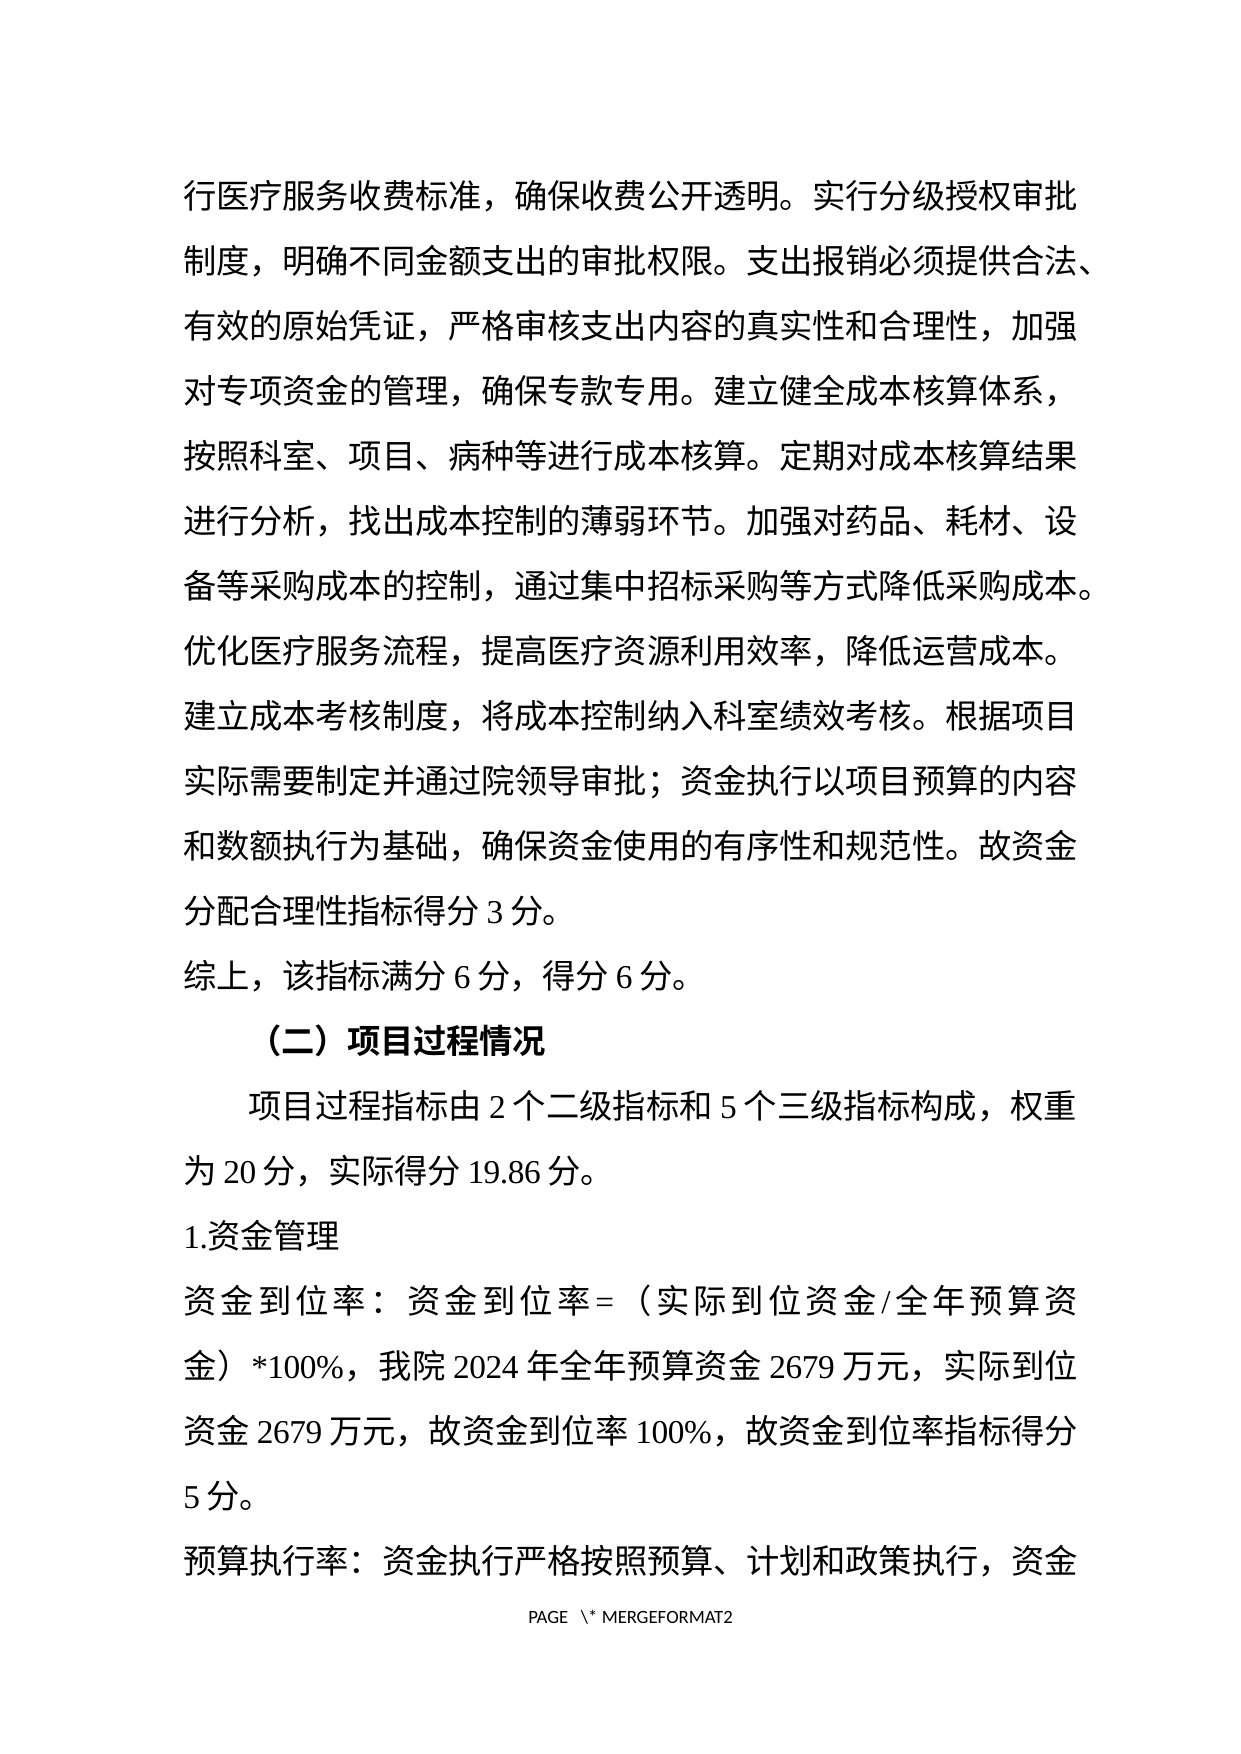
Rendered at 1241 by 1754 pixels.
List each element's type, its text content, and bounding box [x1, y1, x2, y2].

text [183, 162, 1078, 1007]
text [183, 1072, 1078, 1592]
text （二）项目过程情况 [183, 1007, 1078, 1072]
